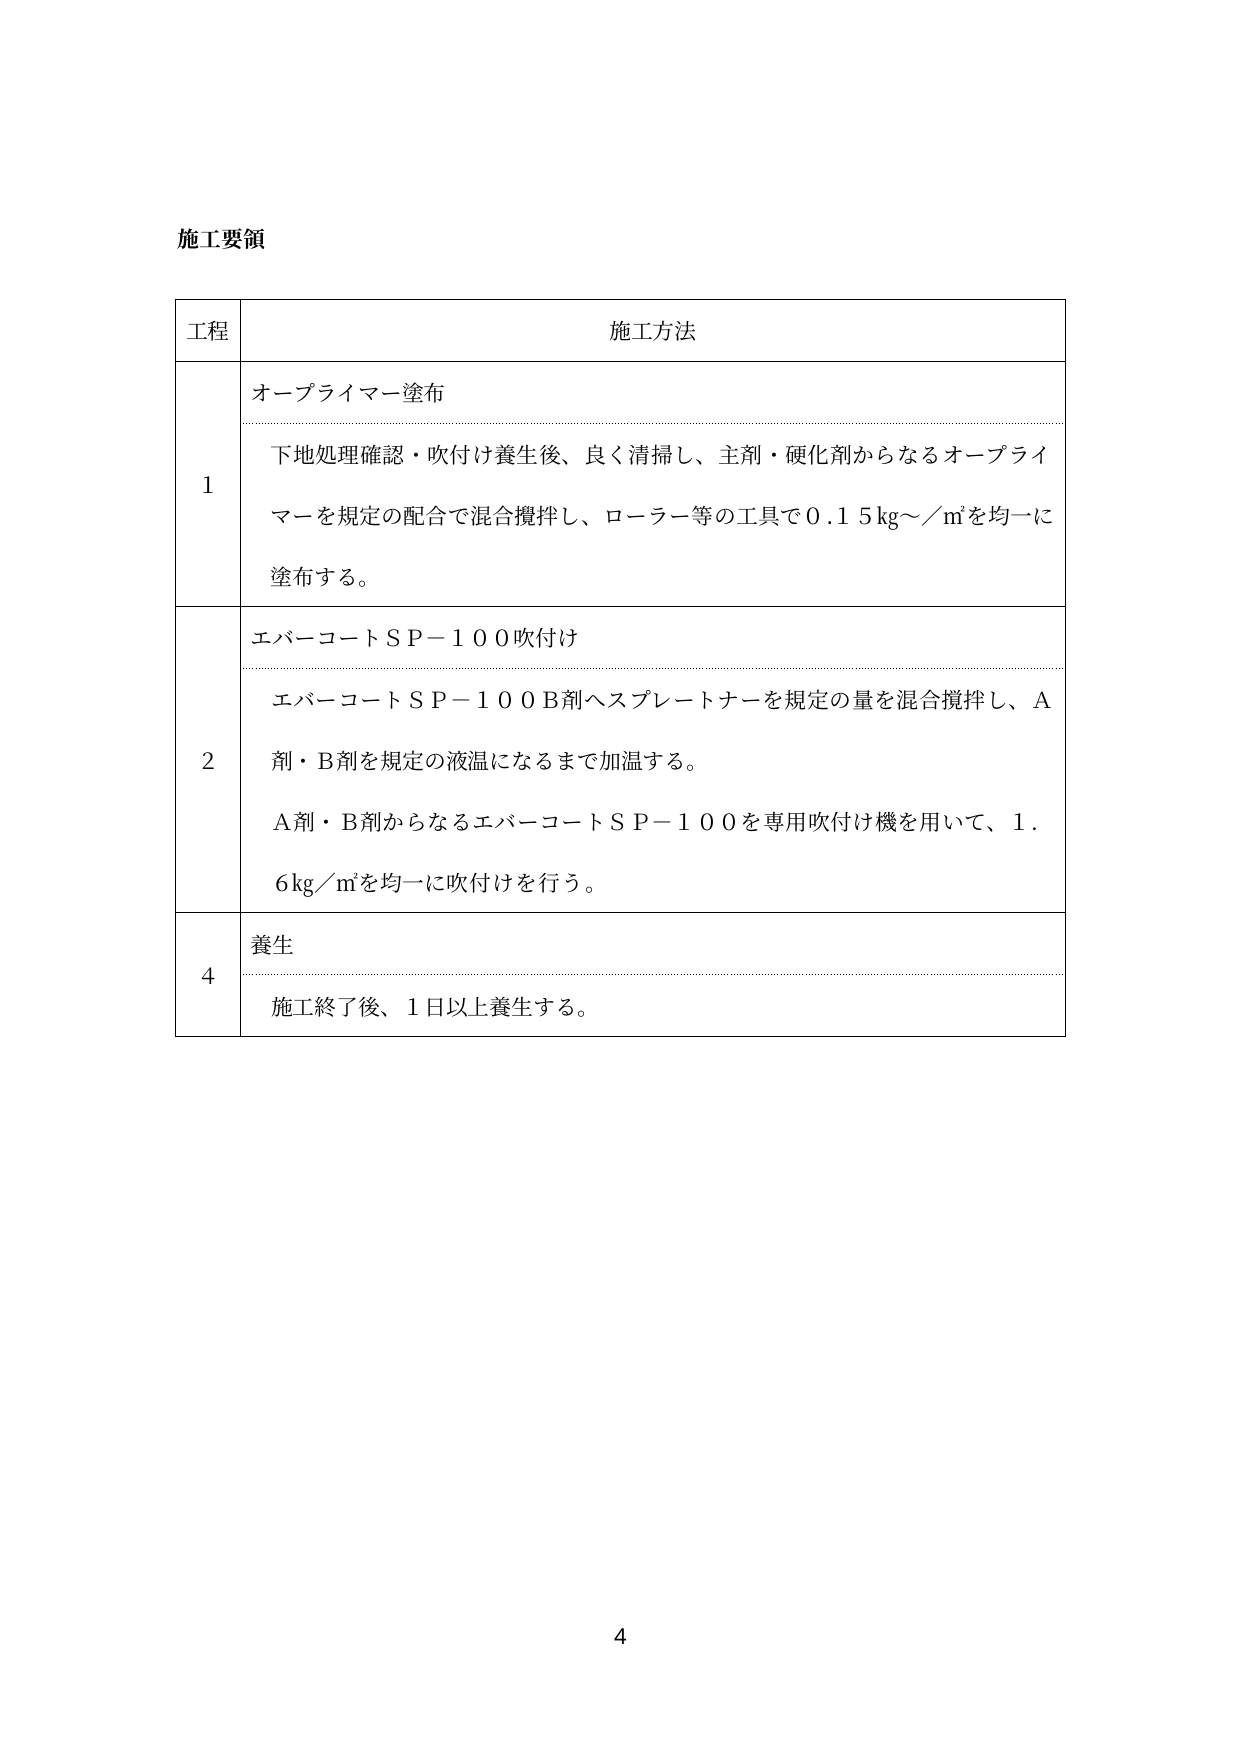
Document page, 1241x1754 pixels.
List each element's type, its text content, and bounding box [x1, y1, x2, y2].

table_cell エバーコートＳＰ－１００吹付け [241, 607, 1065, 668]
table_header 工程 [176, 300, 240, 361]
table_cell ２ [176, 607, 240, 912]
table_cell 施工終了後、１日以上養生する。 [241, 974, 1065, 1036]
table_cell ４ [176, 913, 240, 1036]
table_header 施工方法 [241, 300, 1065, 361]
table_cell オープライマー塗布 [241, 362, 1065, 422]
table_cell １ [176, 362, 240, 606]
table_cell エバーコートＳＰ－１００Ｂ剤へスプレートナーを規定の量を混合撹拌し、Ａ剤・Ｂ剤を規定の液温になるまで加温する。 Ａ剤・Ｂ剤からなるエバーコートＳＰ－１００を専用吹付け機を用いて、１．６㎏／㎡を均一に吹付けを行う。 [241, 668, 1065, 912]
table_cell 養生 [241, 913, 1065, 974]
text 施工要領 [177, 207, 1063, 268]
table_cell 下地処理確認・吹付け養生後、良く清掃し、主剤・硬化剤からなるオープライマーを規定の配合で混合攪拌し、ローラー等の工具で０.１５㎏～／㎡を均一に塗布する。 [241, 423, 1065, 606]
